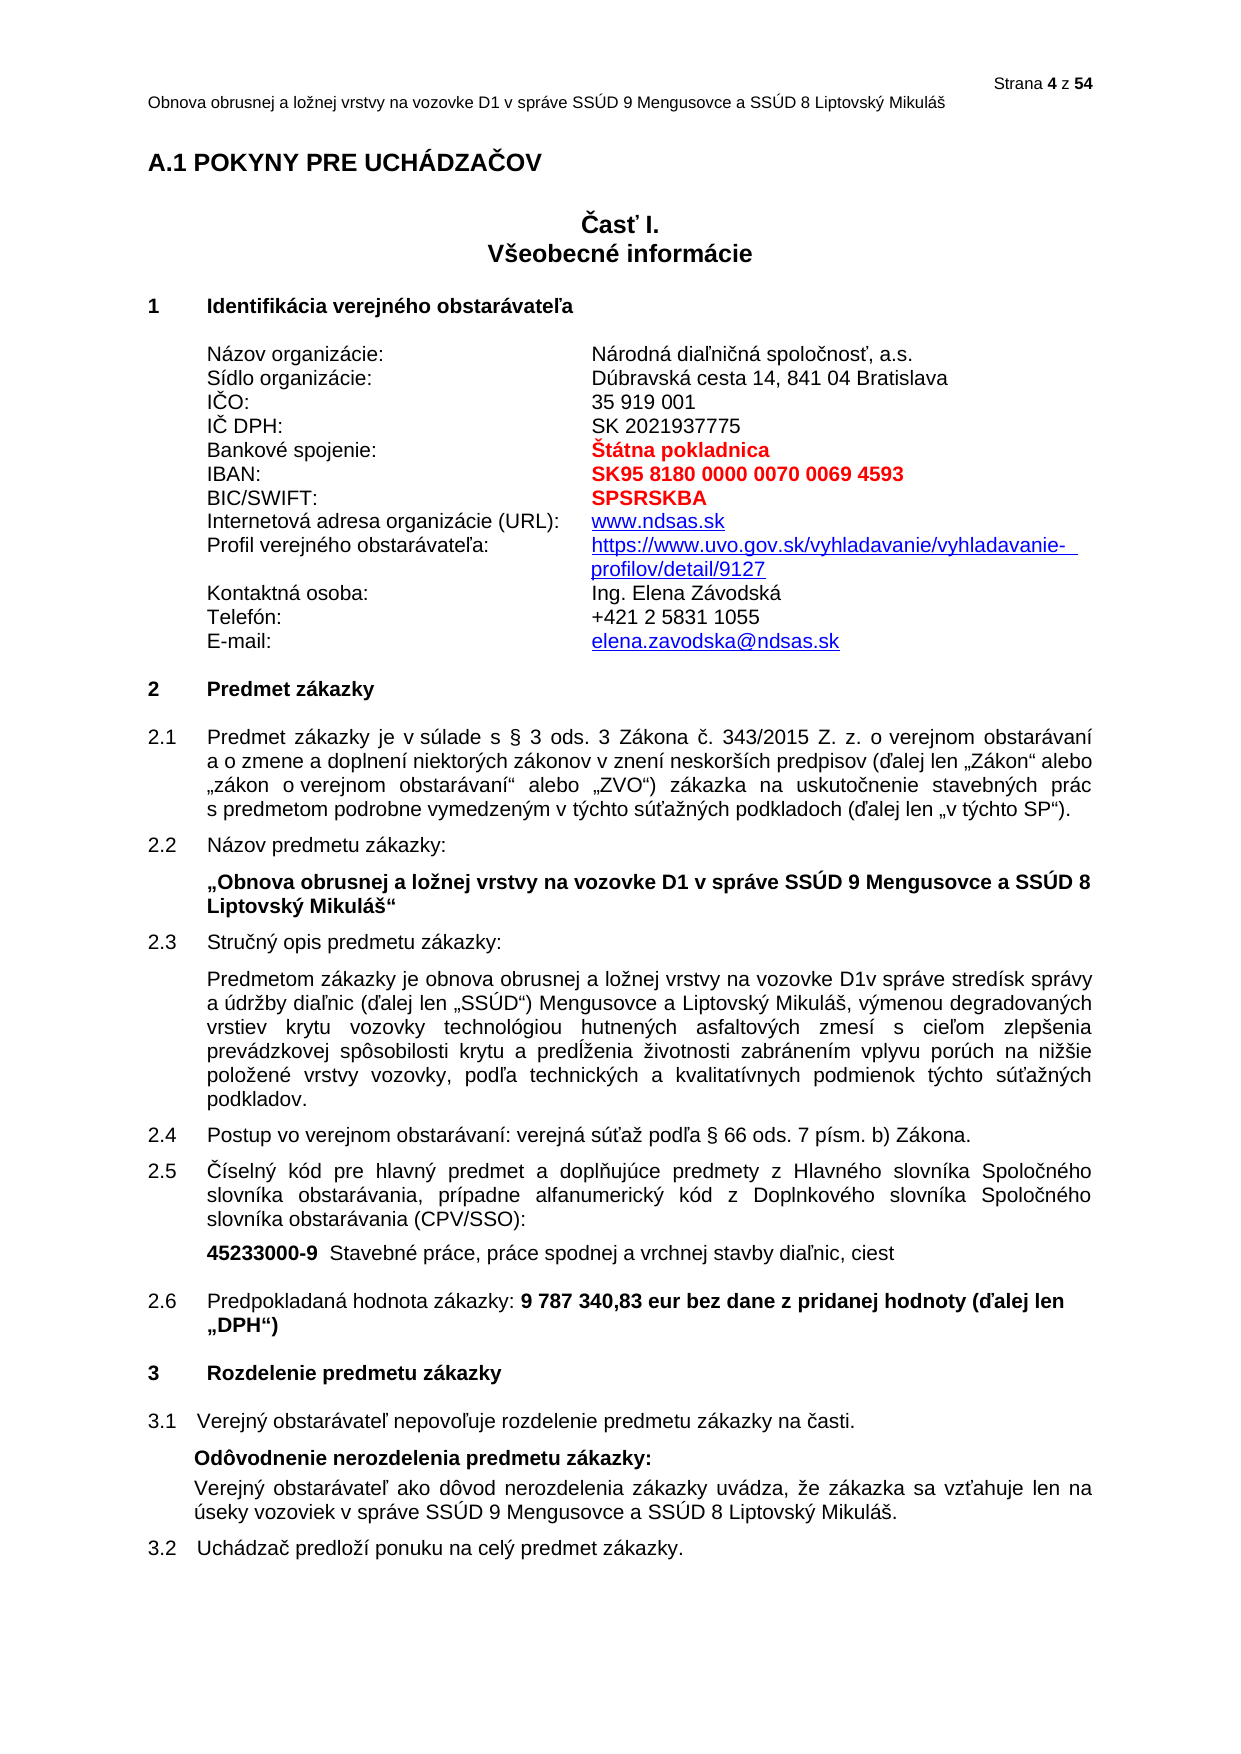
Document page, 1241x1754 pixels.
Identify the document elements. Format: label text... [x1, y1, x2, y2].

list Číselný kód pre hlavný predmet a doplňujúce predmety z Hlavného slovníka Spoločného slovníka obstarávania, prípadne alfanumerický kód z Doplnkového slovníka Spoločného slovníka obstarávania (CPV/SSO): [148, 1159, 1093, 1231]
text E-mail: elena.zavodska@ndsas.sk [207, 629, 1093, 653]
text Odôvodnenie nerozdelenia predmetu zákazky: [148, 1445, 1093, 1469]
text IČO: 35 919 001 [207, 389, 1093, 413]
text 2.4 Postup vo verejnom obstarávaní: verejná súťaž podľa § 66 ods. 7 písm. b) Zákona. [148, 1123, 1093, 1147]
text Verejný obstarávateľ ako dôvod nerozdelenia zákazky uvádza, že zákazka sa vzťahuje len na úseky vozoviek v správe SSÚD 9 Mengusovce a SSÚD 8 Liptovský Mikuláš. [194, 1476, 1093, 1523]
text IČ DPH: SK 2021937775 [207, 413, 1093, 437]
subtitle Časť I. [148, 210, 1093, 239]
text Názov organizácie: Národná diaľničná spoločnosť, a.s. [207, 342, 1093, 366]
text 2.1 Predmet zákazky je v súlade s § 3 ods. 3 Zákona č. 343/2015 Z. z. o verejnom obstarávaní a o zmene a doplnení niektorých zákonov v znení neskorších predpisov (ďalej len „Zákon“ alebo „zákon o verejnom obstarávaní“ alebo „ZVO“) zákazka na uskutočnenie stavebných prác s predmetom podrobne vymedzeným v týchto súťažných podkladoch (ďalej len „v týchto SP“). [148, 725, 1093, 821]
text 2.3 Stručný opis predmetu zákazky: [148, 930, 1093, 954]
text BIC/SWIFT: SPSRSKBA [207, 485, 1093, 509]
text Internetová adresa organizácie (URL): www.ndsas.sk [207, 509, 1093, 533]
text 2.2 Názov predmetu zákazky: [148, 833, 1093, 857]
subtitle Všeobecné informácie [148, 239, 1093, 267]
text Sídlo organizácie: Dúbravská cesta 14, 841 04 Bratislava [207, 366, 1093, 389]
text IBAN: SK95 8180 0000 0070 0069 4593 [207, 461, 1093, 485]
text Predmetom zákazky je obnova obrusnej a ložnej vrstvy na vozovke D1v správe stredísk správy a údržby diaľnic (ďalej len „SSÚD“) Mengusovce a Liptovský Mikuláš, výmenou degradovaných vrstiev krytu vozovky technológiou hutnených asfaltových zmesí s cieľom zlepšenia prevádzkovej spôsobilosti krytu a predĺženia životnosti zabránením vplyvu porúch na nižšie položené vrstvy vozovky, podľa technických a kvalitatívnych podmienok týchto súťažných podkladov. [207, 967, 1093, 1110]
text „Obnova obrusnej a ložnej vrstvy na vozovke D1 v správe SSÚD 9 Mengusovce a SSÚD 8 Liptovský Mikuláš“ [207, 870, 1093, 918]
text Profil verejného obstarávateľa: https://www.uvo.gov.sk/vyhladavanie/vyhladavanie- profilov/detail/9127 [207, 533, 1096, 581]
text Bankové spojenie: Štátna pokladnica [207, 437, 1093, 461]
list Identifikácia verejného obstarávateľa [148, 294, 1093, 318]
list Predmet zákazky [148, 677, 1093, 701]
list Predpokladaná hodnota zákazky: 9 787 340,83 eur bez dane z pridanej hodnoty (ďalej len [148, 1289, 1093, 1313]
subtitle A.1 POKYNY PRE UCHÁDZAČOV [148, 148, 1093, 176]
text „DPH“) [192, 1313, 1093, 1337]
text Kontaktná osoba: Ing. Elena Závodská [207, 581, 1093, 605]
list Rozdelenie predmetu zákazky [148, 1361, 1093, 1385]
list Verejný obstarávateľ nepovoľuje rozdelenie predmetu zákazky na časti. [148, 1409, 1093, 1433]
text Telefón: +421 2 5831 1055 [207, 605, 1093, 629]
text 45233000-9 Stavebné práce, práce spodnej a vrchnej stavby diaľnic, ciest [207, 1241, 1093, 1265]
list Uchádzač predloží ponuku na celý predmet zákazky. [148, 1536, 1093, 1560]
